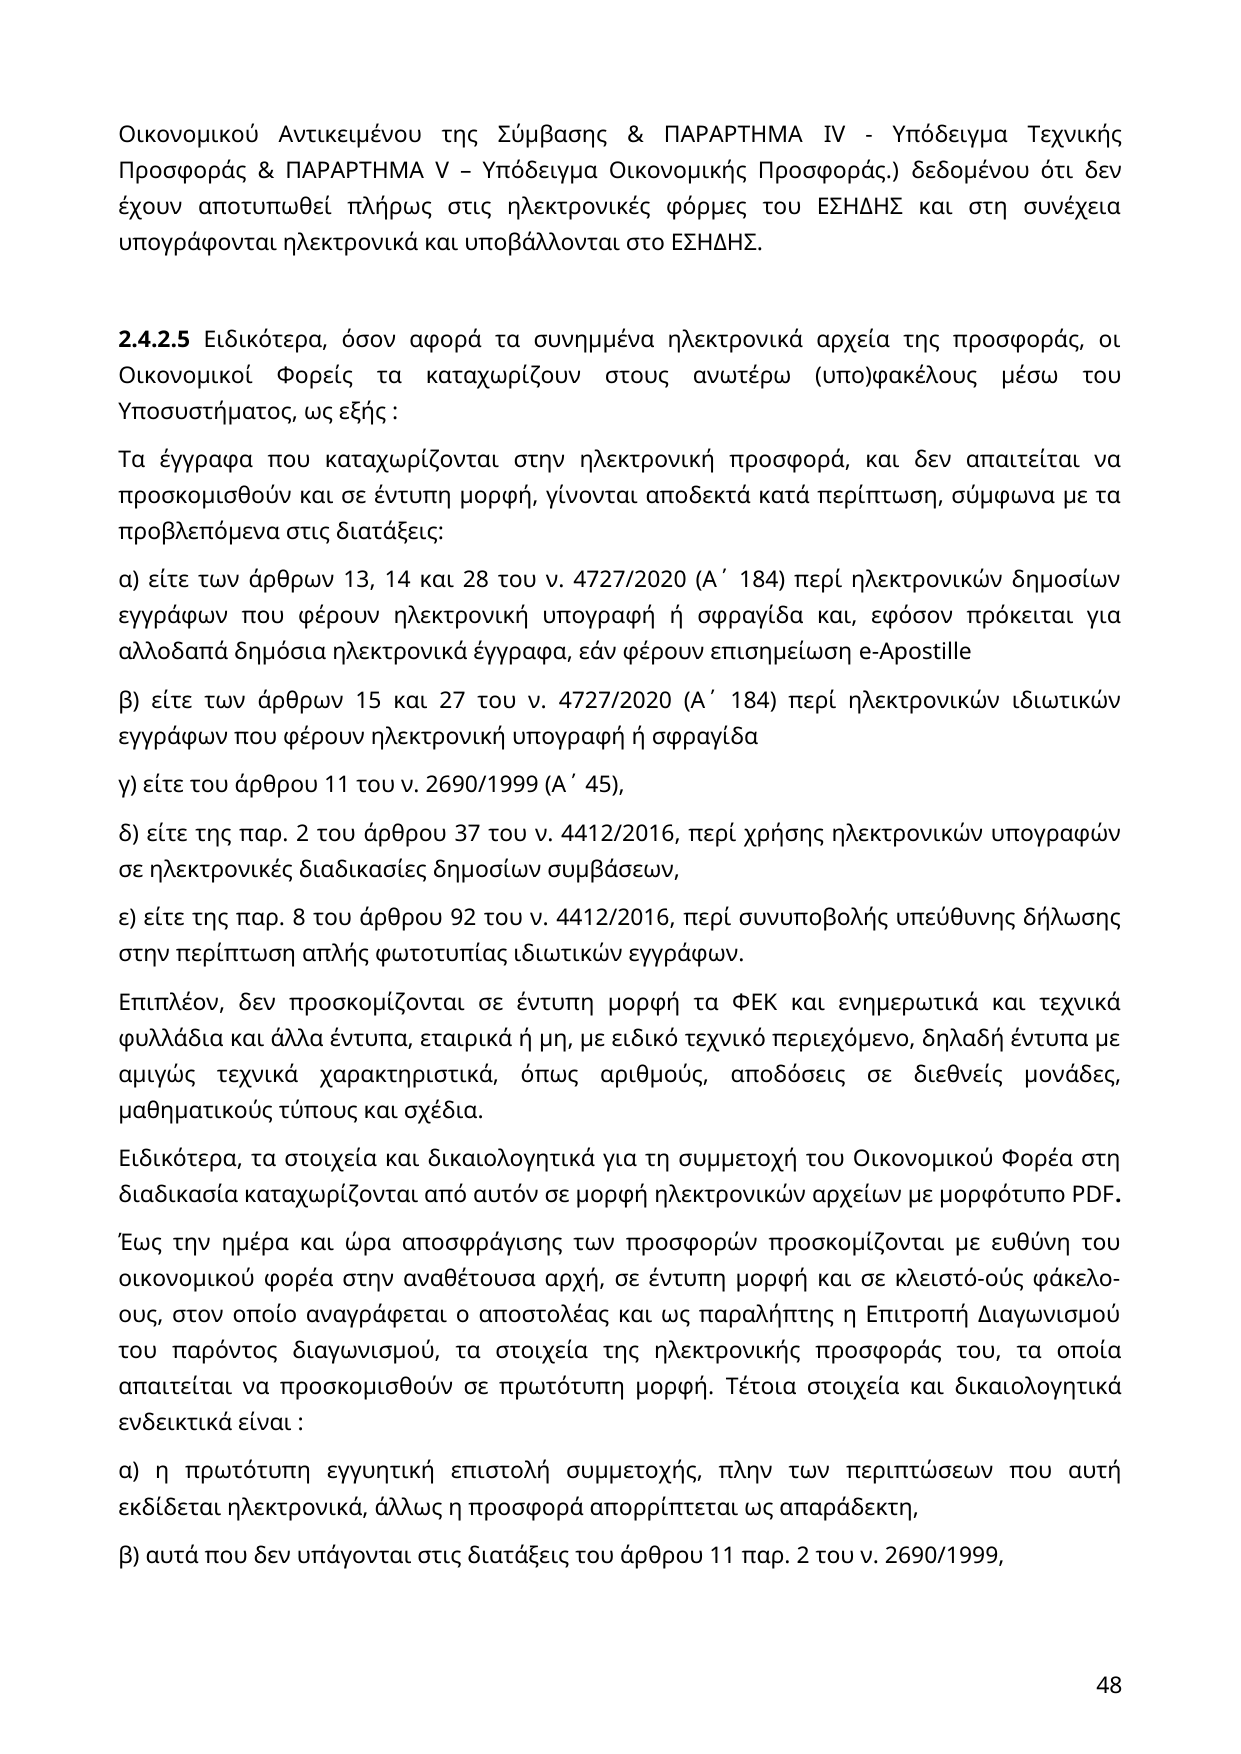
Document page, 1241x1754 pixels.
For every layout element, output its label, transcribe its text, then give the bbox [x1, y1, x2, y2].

text γ) είτε του άρθρου 11 του ν. 2690/1999 (Α΄ 45), [118, 768, 1122, 799]
text Ειδικότερα, τα στοιχεία και δικαιολογητικά για τη συμμετοχή του Οικονομικού Φορέα στη διαδικασία καταχωρίζονται από αυτόν σε μορφή ηλεκτρονικών αρχείων με μορφότυπο PDF. [118, 1142, 1122, 1209]
text α) η πρωτότυπη εγγυητική επιστολή συμμετοχής, πλην των περιπτώσεων που αυτή εκδίδεται ηλεκτρονικά, άλλως η προσφορά απορρίπτεται ως απαράδεκτη, [118, 1454, 1122, 1522]
text 2.4.2.5 Ειδικότερα, όσον αφορά τα συνημμένα ηλεκτρονικά αρχεία της προσφοράς, οι Οικονομικοί Φορείς τα καταχωρίζουν στους ανωτέρω (υπο)φακέλους μέσω του Υποσυστήματος, ως εξής : [118, 323, 1122, 426]
text Έως την ημέρα και ώρα αποσφράγισης των προσφορών προσκομίζονται με ευθύνη του οικονομικού φορέα στην αναθέτουσα αρχή, σε έντυπη μορφή και σε κλειστό-ούς φάκελο-ους, στον οποίο αναγράφεται ο αποστολέας και ως παραλήπτης η Επιτροπή Διαγωνισμού του παρόντος διαγωνισμού, τα στοιχεία της ηλεκτρονικής προσφοράς του, τα οποία απαιτείται να προσκομισθούν σε πρωτότυπη μορφή. Τέτοια στοιχεία και δικαιολογητικά ενδεικτικά είναι : [118, 1226, 1122, 1437]
text Επιπλέον, δεν προσκομίζονται σε έντυπη μορφή τα ΦΕΚ και ενημερωτικά και τεχνικά φυλλάδια και άλλα έντυπα, εταιρικά ή μη, με ειδικό τεχνικό περιεχόμενο, δηλαδή έντυπα με αμιγώς τεχνικά χαρακτηριστικά, όπως αριθμούς, αποδόσεις σε διεθνείς μονάδες, μαθηματικούς τύπους και σχέδια. [118, 986, 1122, 1125]
text δ) είτε της παρ. 2 του άρθρου 37 του ν. 4412/2016, περί χρήσης ηλεκτρονικών υπογραφών σε ηλεκτρονικές διαδικασίες δημοσίων συμβάσεων, [118, 817, 1122, 884]
text ε) είτε της παρ. 8 του άρθρου 92 του ν. 4412/2016, περί συνυποβολής υπεύθυνης δήλωσης στην περίπτωση απλής φωτοτυπίας ιδιωτικών εγγράφων. [118, 901, 1122, 968]
text β) είτε των άρθρων 15 και 27 του ν. 4727/2020 (Α΄ 184) περί ηλεκτρονικών ιδιωτικών εγγράφων που φέρουν ηλεκτρονική υπογραφή ή σφραγίδα [118, 684, 1122, 751]
text β) αυτά που δεν υπάγονται στις διατάξεις του άρθρου 11 παρ. 2 του ν. 2690/1999, [118, 1539, 1122, 1570]
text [118, 118, 1122, 257]
text Τα έγγραφα που καταχωρίζονται στην ηλεκτρονική προσφορά, και δεν απαιτείται να προσκομισθούν και σε έντυπη μορφή, γίνονται αποδεκτά κατά περίπτωση, σύμφωνα με τα προβλεπόμενα στις διατάξεις: [118, 443, 1122, 546]
text α) είτε των άρθρων 13, 14 και 28 του ν. 4727/2020 (Α΄ 184) περί ηλεκτρονικών δημοσίων εγγράφων που φέρουν ηλεκτρονική υπογραφή ή σφραγίδα και, εφόσον πρόκειται για αλλοδαπά δημόσια ηλεκτρονικά έγγραφα, εάν φέρουν επισημείωση e-Apostille [118, 563, 1122, 667]
